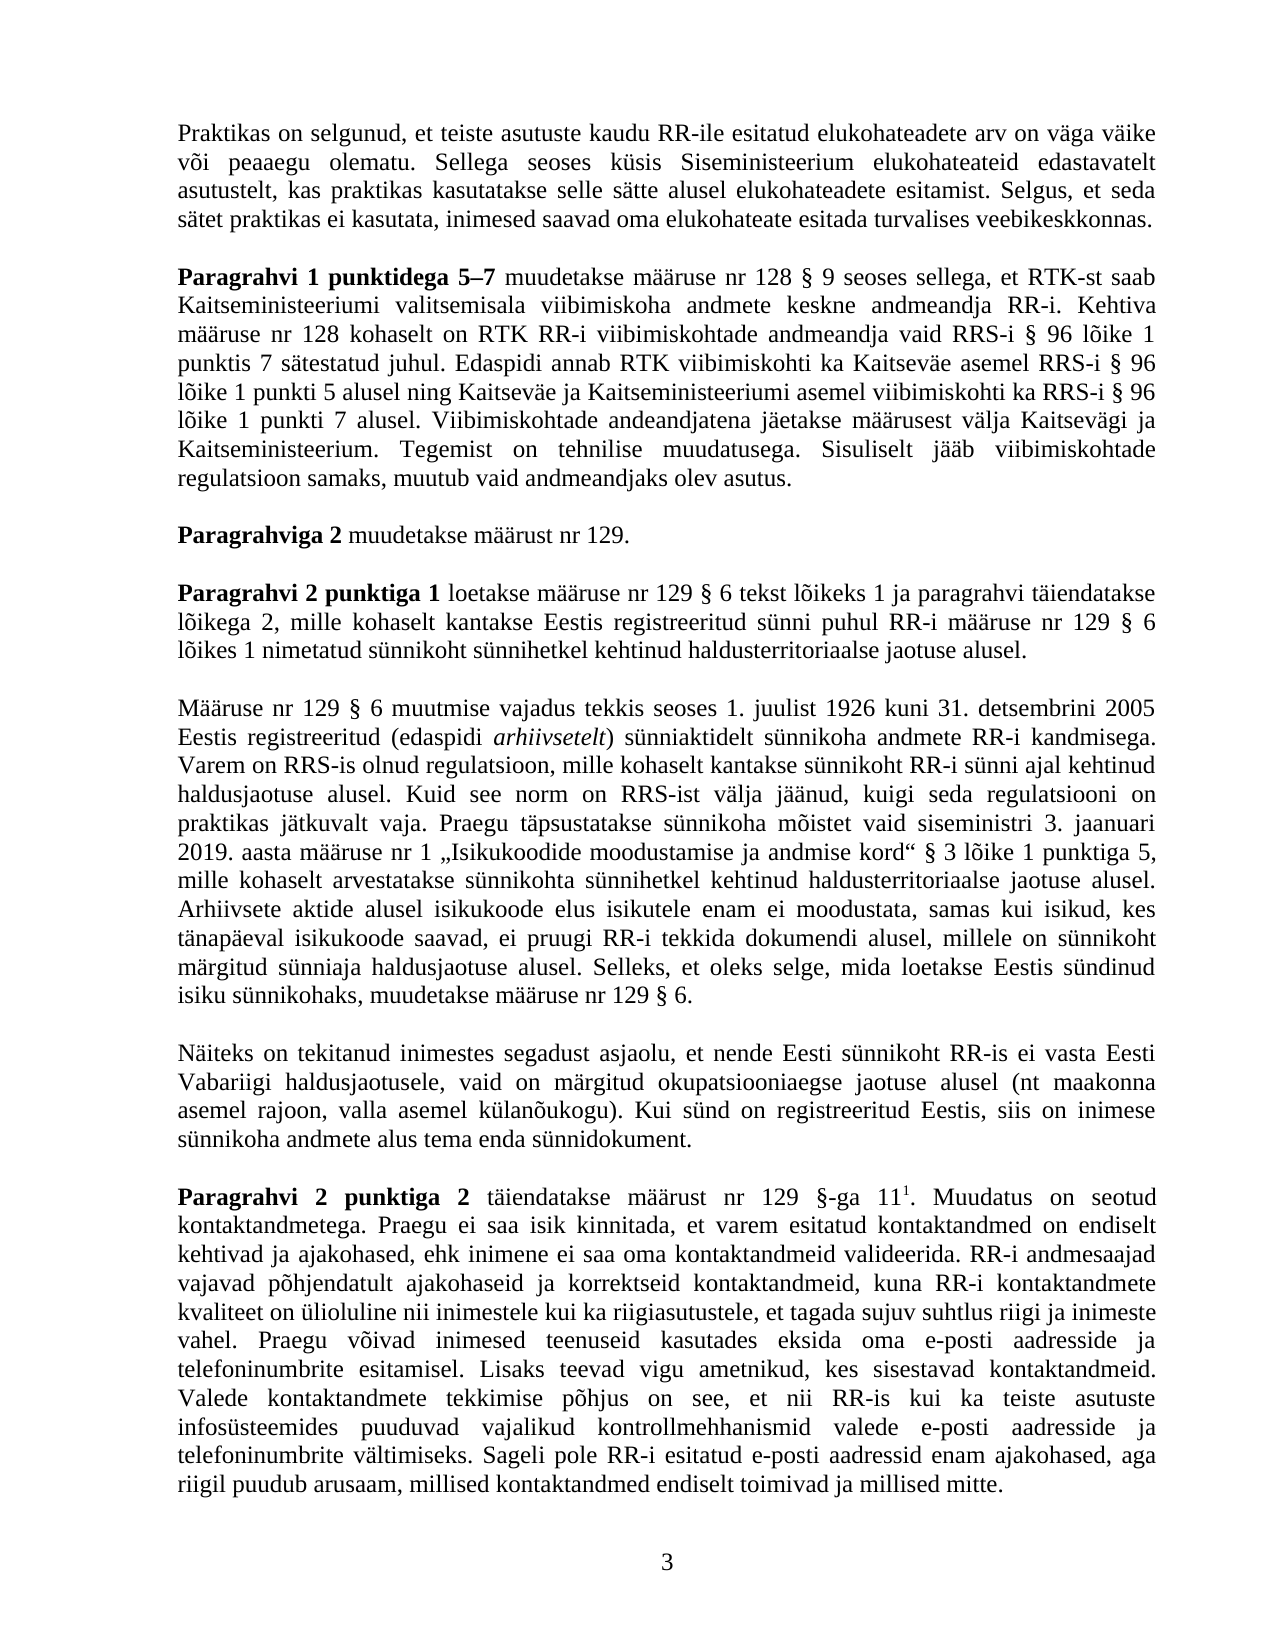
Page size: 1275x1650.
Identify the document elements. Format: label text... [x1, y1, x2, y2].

text Paragrahvi 1 punktidega 5–7 muudetakse määruse nr 128 § 9 seoses sellega, et RTK-st saab Kaitseministeeriumi valitsemisala viibimiskoha andmete keskne andmeandja RR-i. Kehtiva määruse nr 128 kohaselt on RTK RR-i viibimiskohtade andmeandja vaid RRS-i § 96 lõike 1 punktis 7 sätestatud juhul. Edaspidi annab RTK viibimiskohti ka Kaitseväe asemel RRS-i § 96 lõike 1 punkti 5 alusel ning Kaitseväe ja Kaitseministeeriumi asemel viibimiskohti ka RRS-i § 96 lõike 1 punkti 7 alusel. Viibimiskohtade andeandjatena jäetakse määrusest välja Kaitsevägi ja Kaitseministeerium. Tegemist on tehnilise muudatusega. Sisuliselt jääb viibimiskohtade regulatsioon samaks, muutub vaid andmeandjaks olev asutus. [177, 262, 1157, 492]
text Paragrahvi 2 punktiga 2 täiendatakse määrust nr 129 §-ga 111. Muudatus on seotud kontaktandmetega. Praegu ei saa isik kinnitada, et varem esitatud kontaktandmed on endiselt kehtivad ja ajakohased, ehk inimene ei saa oma kontaktandmeid valideerida. RR-i andmesaajad vajavad põhjendatult ajakohaseid ja korrektseid kontaktandmeid, kuna RR-i kontaktandmete kvaliteet on ülioluline nii inimestele kui ka riigiasutustele, et tagada sujuv suhtlus riigi ja inimeste vahel. Praegu võivad inimesed teenuseid kasutades eksida oma e-posti aadresside ja telefoninumbrite esitamisel. Lisaks teevad vigu ametnikud, kes sisestavad kontaktandmeid. Valede kontaktandmete tekkimise põhjus on see, et nii RR-is kui ka teiste asutuste infosüsteemides puuduvad vajalikud kontrollmehhanismid valede e-posti aadresside ja telefoninumbrite vältimiseks. Sageli pole RR-i esitatud e-posti aadressid enam ajakohased, aga riigil puudub arusaam, millised kontaktandmed endiselt toimivad ja millised mitte. [177, 1182, 1157, 1498]
text Praktikas on selgunud, et teiste asutuste kaudu RR-ile esitatud elukohateadete arv on väga väike või peaaegu olematu. Sellega seoses küsis Siseministeerium elukohateateid edastavatelt asutustelt, kas praktikas kasutatakse selle sätte alusel elukohateadete esitamist. Selgus, et seda sätet praktikas ei kasutata, inimesed saavad oma elukohateate esitada turvalises veebikeskkonnas. [177, 118, 1157, 233]
text Määruse nr 129 § 6 muutmise vajadus tekkis seoses 1. juulist 1926 kuni 31. detsembrini 2005 Eestis registreeritud (edaspidi arhiivsetelt) sünniaktidelt sünnikoha andmete RR-i kandmisega. Varem on RRS-is olnud regulatsioon, mille kohaselt kantakse sünnikoht RR-i sünni ajal kehtinud haldusjaotuse alusel. Kuid see norm on RRS-ist välja jäänud, kuigi seda regulatsiooni on praktikas jätkuvalt vaja. Praegu täpsustatakse sünnikoha mõistet vaid siseministri 3. jaanuari 2019. aasta määruse nr 1 „Isikukoodide moodustamise ja andmise kord“ § 3 lõike 1 punktiga 5, mille kohaselt arvestatakse sünnikohta sünnihetkel kehtinud haldusterritoriaalse jaotuse alusel. Arhiivsete aktide alusel isikukoode elus isikutele enam ei moodustata, samas kui isikud, kes tänapäeval isikukoode saavad, ei pruugi RR-i tekkida dokumendi alusel, millele on sünnikoht märgitud sünniaja haldusjaotuse alusel. Selleks, et oleks selge, mida loetakse Eestis sündinud isiku sünnikohaks, muudetakse määruse nr 129 § 6. [177, 693, 1157, 1009]
text Paragrahviga 2 muudetakse määrust nr 129. [177, 521, 1157, 549]
text Paragrahvi 2 punktiga 1 loetakse määruse nr 129 § 6 tekst lõikeks 1 ja paragrahvi täiendatakse lõikega 2, mille kohaselt kantakse Eestis registreeritud sünni puhul RR-i määruse nr 129 § 6 lõikes 1 nimetatud sünnikoht sünnihetkel kehtinud haldusterritoriaalse jaotuse alusel. [177, 578, 1157, 664]
text Näiteks on tekitanud inimestes segadust asjaolu, et nende Eesti sünnikoht RR-is ei vasta Eesti Vabariigi haldusjaotusele, vaid on märgitud okupatsiooniaegse jaotuse alusel (nt maakonna asemel rajoon, valla asemel külanõukogu). Kui sünd on registreeritud Eestis, siis on inimese sünnikoha andmete alus tema enda sünnidokument. [177, 1038, 1157, 1153]
